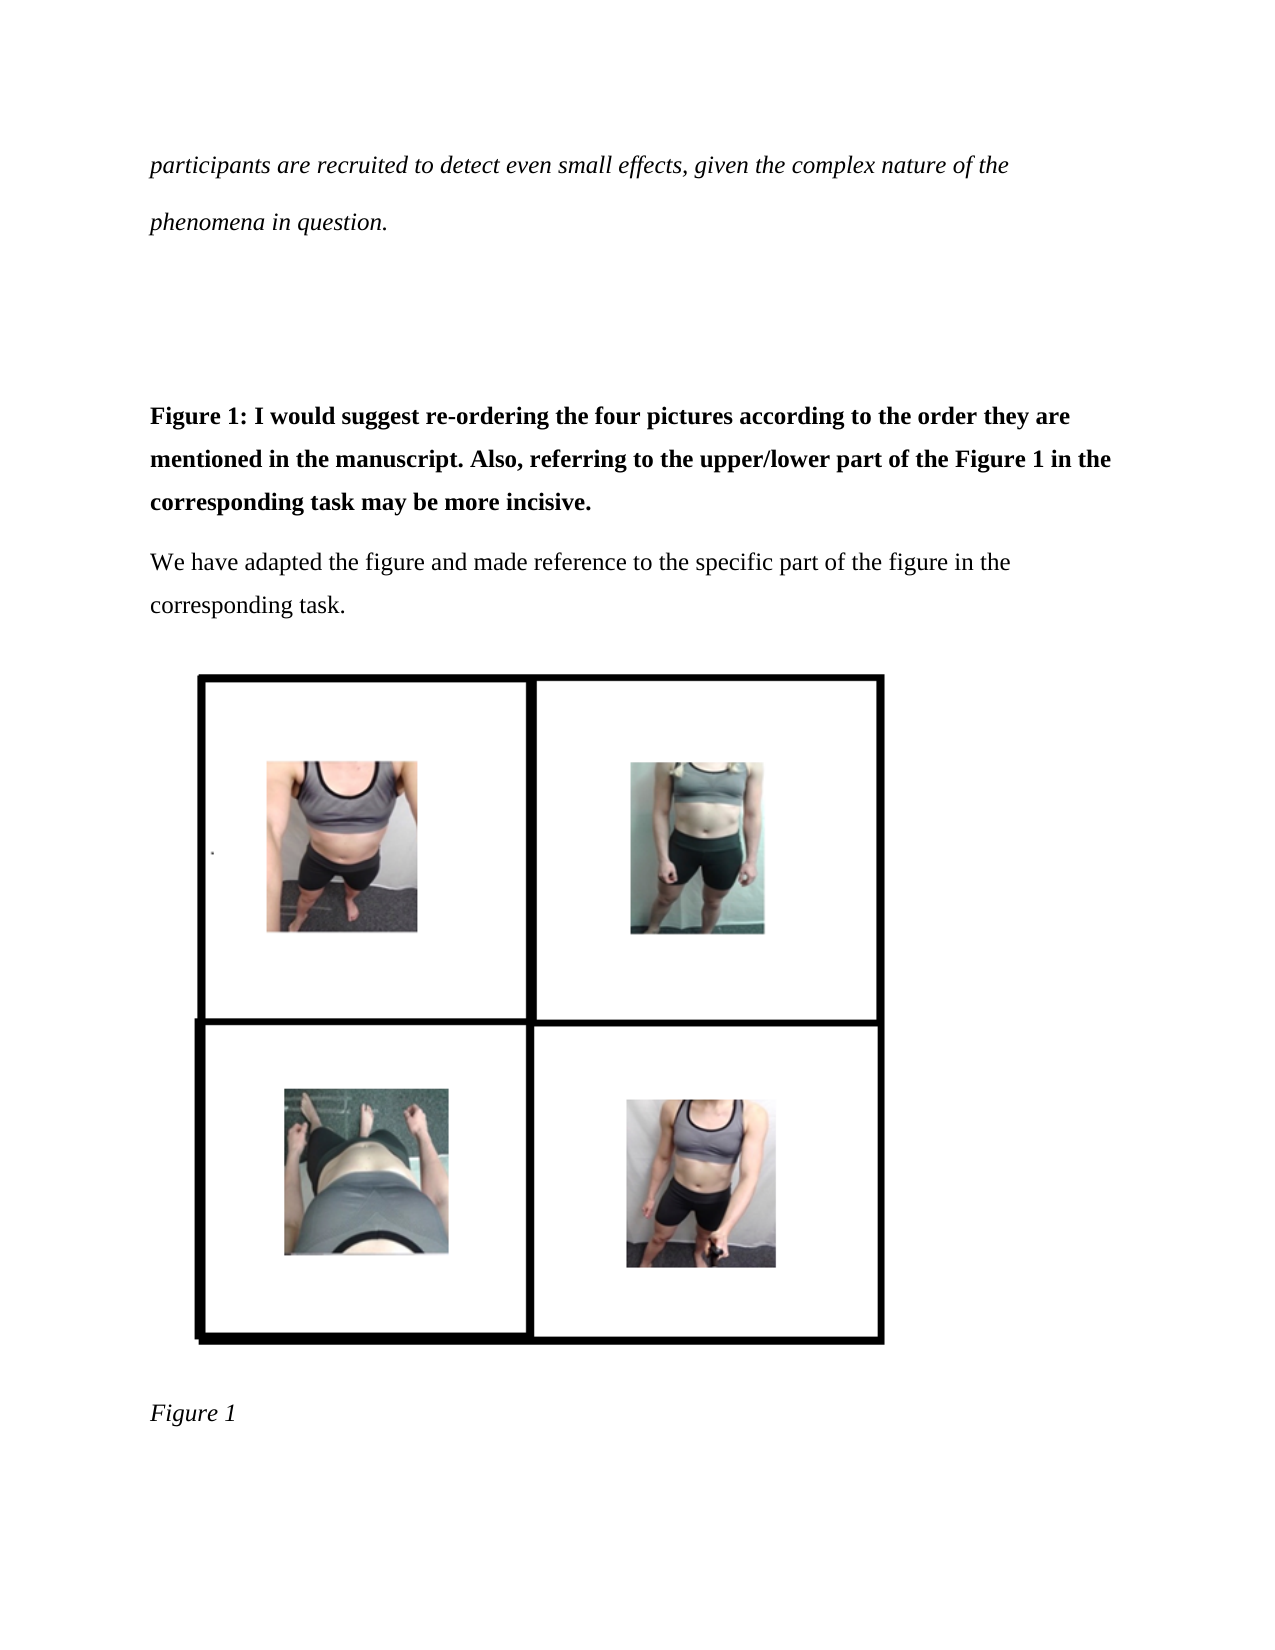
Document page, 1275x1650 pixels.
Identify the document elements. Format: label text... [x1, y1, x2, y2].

text We have adapted the figure and made reference to the specific part of the figure in the corresponding task. [150, 547, 1125, 619]
picture [150, 650, 901, 1368]
text Figure 1: I would suggest re-ordering the four pictures according to the order they are mentioned in the manuscript. Also, referring to the upper/lower part of the Figure 1 in the corresponding task may be more incisive. [150, 401, 1125, 516]
text Figure 1 [150, 1398, 1125, 1427]
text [150, 150, 1125, 236]
